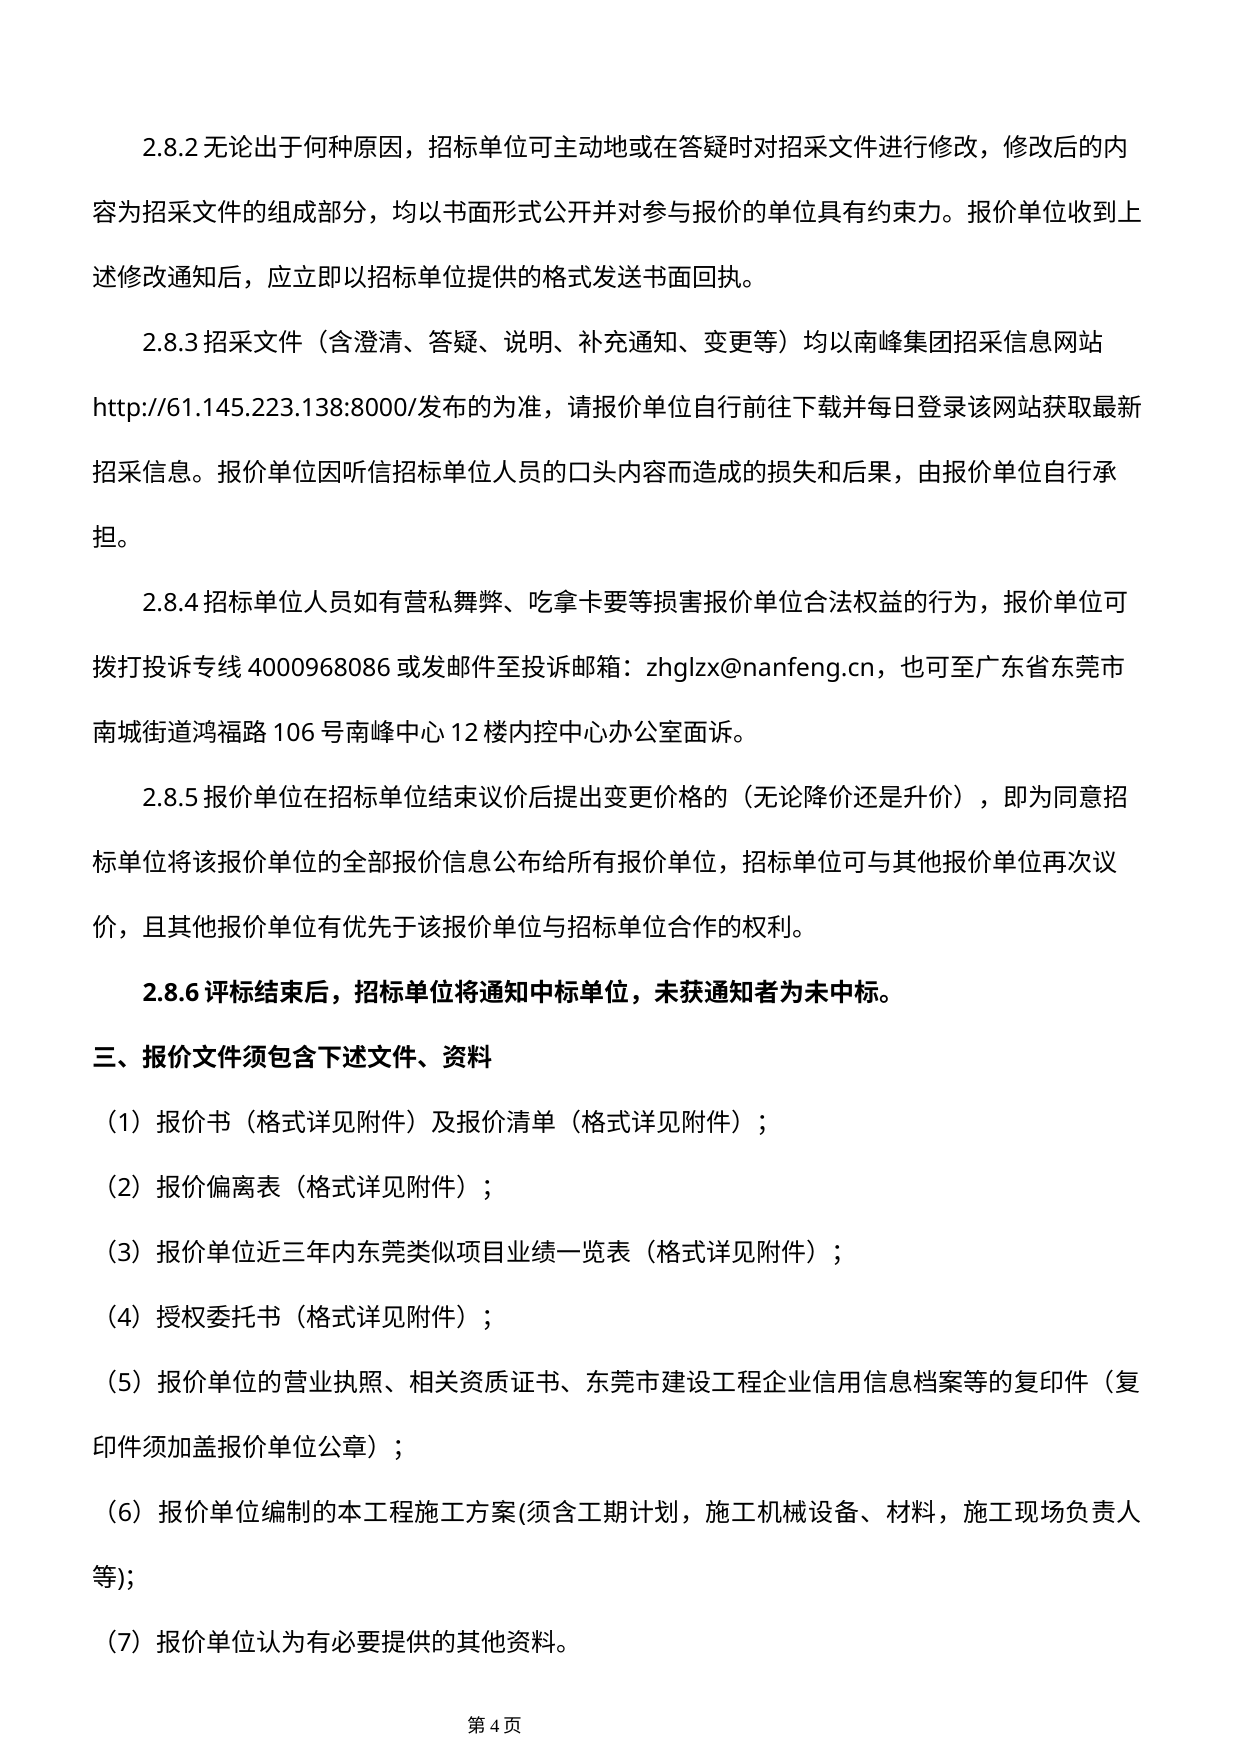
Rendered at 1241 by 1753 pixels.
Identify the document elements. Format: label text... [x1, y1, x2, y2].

text 三、报价文件须包含下述文件、资料 [92, 1023, 1143, 1088]
text （2）报价偏离表（格式详见附件）； [92, 1153, 1143, 1218]
text （1）报价书（格式详见附件）及报价清单（格式详见附件）； [92, 1088, 1143, 1153]
text （4）授权委托书（格式详见附件）； [92, 1283, 1132, 1348]
list 2.8.5报价单位在招标单位结束议价后提出变更价格的（无论降价还是升价），即为同意招标单位将该报价单位的全部报价信息公布给所有报价单位，招标单位可与其他报价单位再次议价，且其他报价单位有优先于该报价单位与招标单位合作的权利。 [92, 763, 1143, 958]
text （5）报价单位的营业执照、相关资质证书、东莞市建设工程企业信用信息档案等的复印件（复印件须加盖报价单位公章）； [92, 1348, 1143, 1478]
text （3）报价单位近三年内东莞类似项目业绩一览表（格式详见附件）； [92, 1218, 1143, 1283]
text （6）报价单位编制的本工程施工方案(须含工期计划，施工机械设备、材料，施工现场负责人等)； [92, 1478, 1143, 1608]
list 2.8.3招采文件（含澄清、答疑、说明、补充通知、变更等）均以南峰集团招采信息网站http://61.145.223.138:8000/发布的为准，请报价单位自行前往下载并每日登录该网站获取最新招采信息。报价单位因听信招标单位人员的口头内容而造成的损失和后果，由报价单位自行承担。 [92, 308, 1143, 568]
list 2.8.2无论出于何种原因，招标单位可主动地或在答疑时对招采文件进行修改，修改后的内容为招采文件的组成部分，均以书面形式公开并对参与报价的单位具有约束力。报价单位收到上述修改通知后，应立即以招标单位提供的格式发送书面回执。 [92, 113, 1143, 308]
list 2.8.4招标单位人员如有营私舞弊、吃拿卡要等损害报价单位合法权益的行为，报价单位可拨打投诉专线 4000968086或发邮件至投诉邮箱：zhglzx@nanfeng.cn，也可至广东省东莞市南城街道鸿福路106号南峰中心12楼内控中心办公室面诉。 [92, 568, 1143, 763]
list 2.8.6评标结束后，招标单位将通知中标单位，未获通知者为未中标。 [92, 958, 1143, 1023]
text （7）报价单位认为有必要提供的其他资料。 [92, 1608, 1143, 1673]
